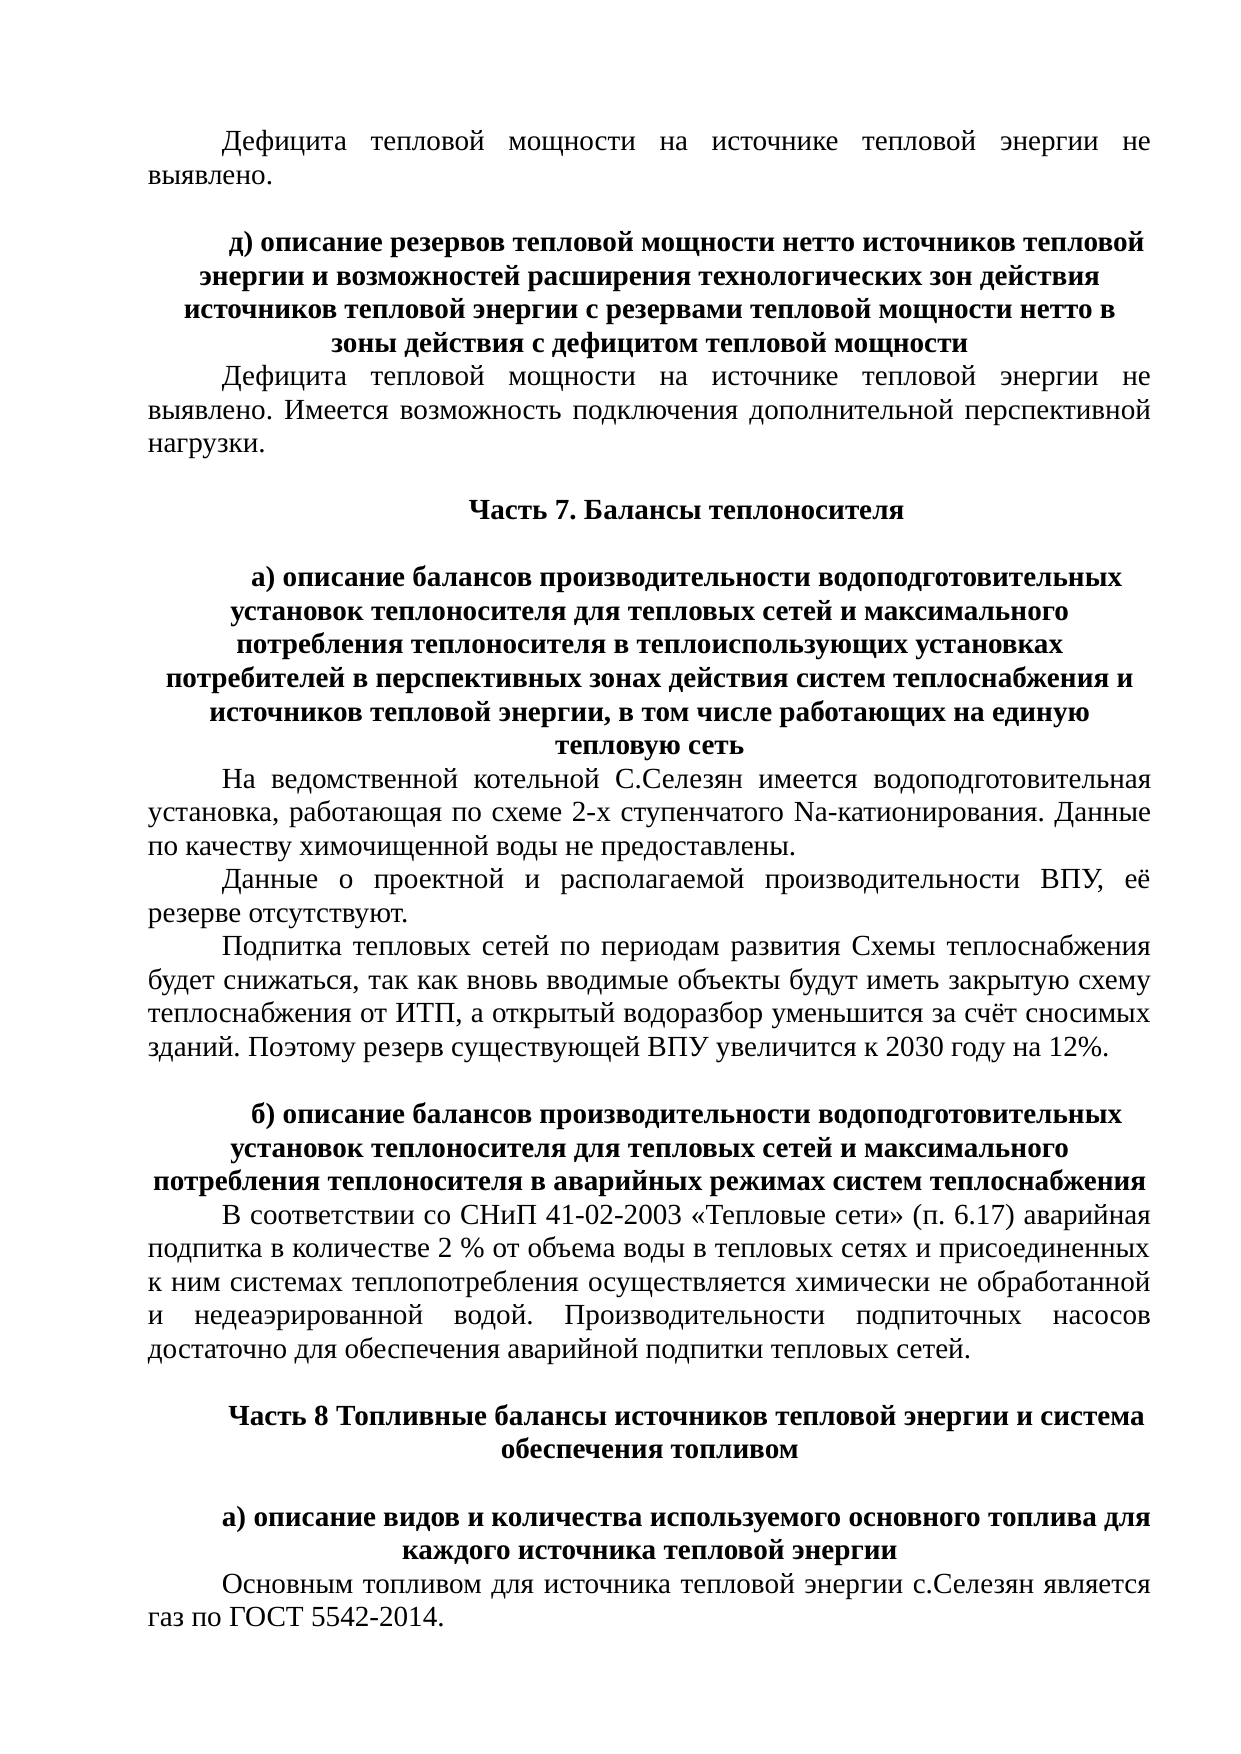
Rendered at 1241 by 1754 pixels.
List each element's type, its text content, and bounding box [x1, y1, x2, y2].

text а) описание балансов производительности водоподготовительных установок теплоносителя для тепловых сетей и максимального потребления теплоносителя в теплоиспользующих установках потребителей в перспективных зонах действия систем теплоснабжения и источников тепловой энергии, в том числе работающих на единую тепловую сеть [148, 559, 1152, 761]
text Часть 8 Топливные балансы источников тепловой энергии и система обеспечения топливом [148, 1398, 1152, 1465]
text а) описание видов и количества используемого основного топлива для каждого источника тепловой энергии [148, 1499, 1152, 1566]
text Подпитка тепловых сетей по периодам развития Схемы теплоснабжения будет снижаться, так как вновь вводимые объекты будут иметь закрытую схему теплоснабжения от ИТП, а открытый водоразбор уменьшится за счёт сносимых зданий. Поэтому резерв существующей ВПУ увеличится к 2030 году на 12%. [148, 928, 1152, 1063]
text Дефицита тепловой мощности на источнике тепловой энергии не выявлено. [148, 123, 1152, 191]
text На ведомственной котельной С.Селезян имеется водоподготовительная установка, работающая по схеме 2-х ступенчатого Na-катионирования. Данные по качеству химочищенной воды не предоставлены. [148, 761, 1152, 861]
text Часть 7. Балансы теплоносителя [148, 492, 1152, 526]
text д) описание резервов тепловой мощности нетто источников тепловой энергии и возможностей расширения технологических зон действия источников тепловой энергии с резервами тепловой мощности нетто в зоны действия с дефицитом тепловой мощности [148, 224, 1152, 358]
text б) описание балансов производительности водоподготовительных установок теплоносителя для тепловых сетей и максимального потребления теплоносителя в аварийных режимах систем теплоснабжения [148, 1096, 1152, 1197]
text Дефицита тепловой мощности на источнике тепловой энергии не выявлено. Имеется возможность подключения дополнительной перспективной нагрузки. [148, 358, 1152, 459]
text В соответствии со СНиП 41-02-2003 «Тепловые сети» (п. 6.17) аварийная подпитка в количестве 2 % от объема воды в тепловых сетях и присоединенных к ним системах теплопотребления осуществляется химически не обработанной и недеаэрированной водой. Производительности подпиточных насосов достаточно для обеспечения аварийной подпитки тепловых сетей. [148, 1197, 1152, 1364]
text Основным топливом для источника тепловой энергии с.Селезян является газ по ГОСТ 5542-2014. [148, 1566, 1152, 1633]
text Данные о проектной и располагаемой производительности ВПУ, её резерве отсутствуют. [148, 861, 1152, 928]
